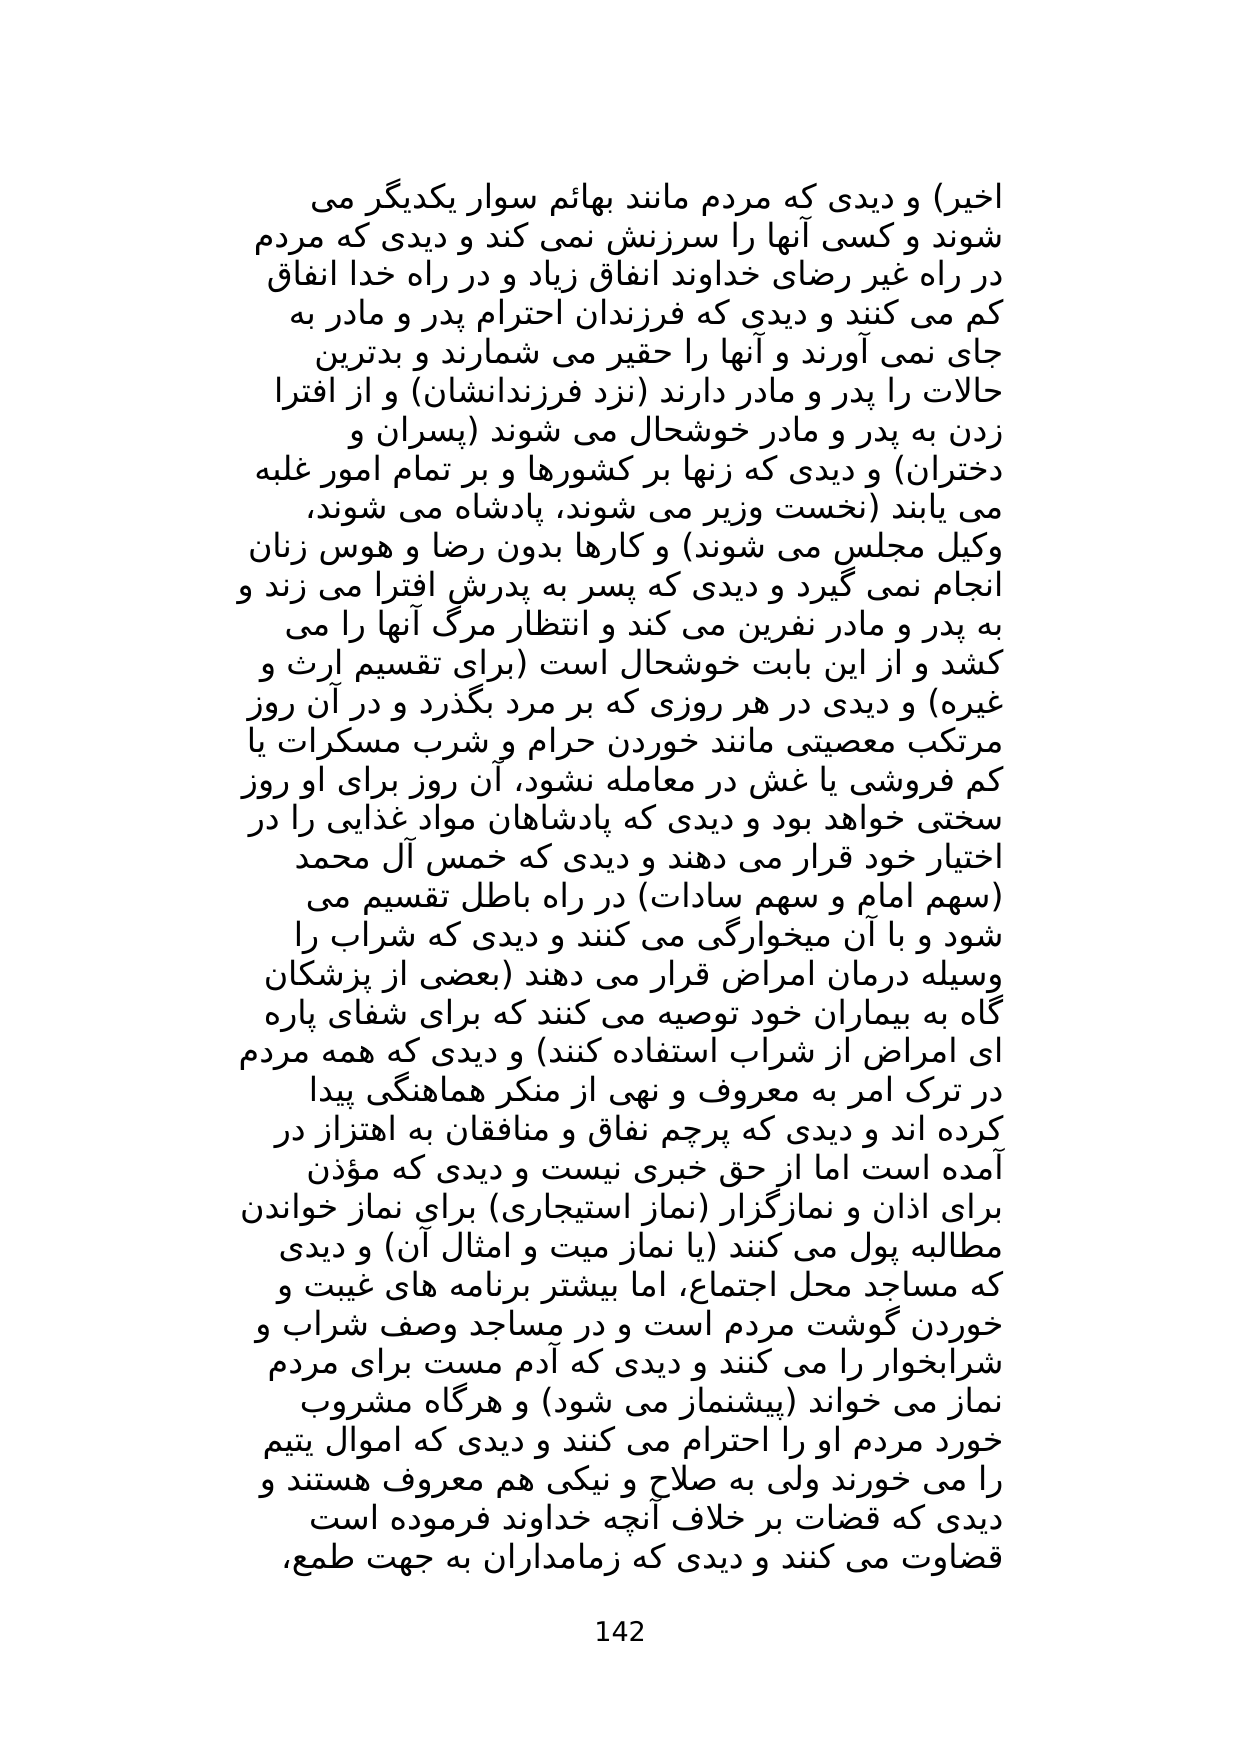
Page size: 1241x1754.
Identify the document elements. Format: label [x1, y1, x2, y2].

text [236, 177, 1004, 1576]
